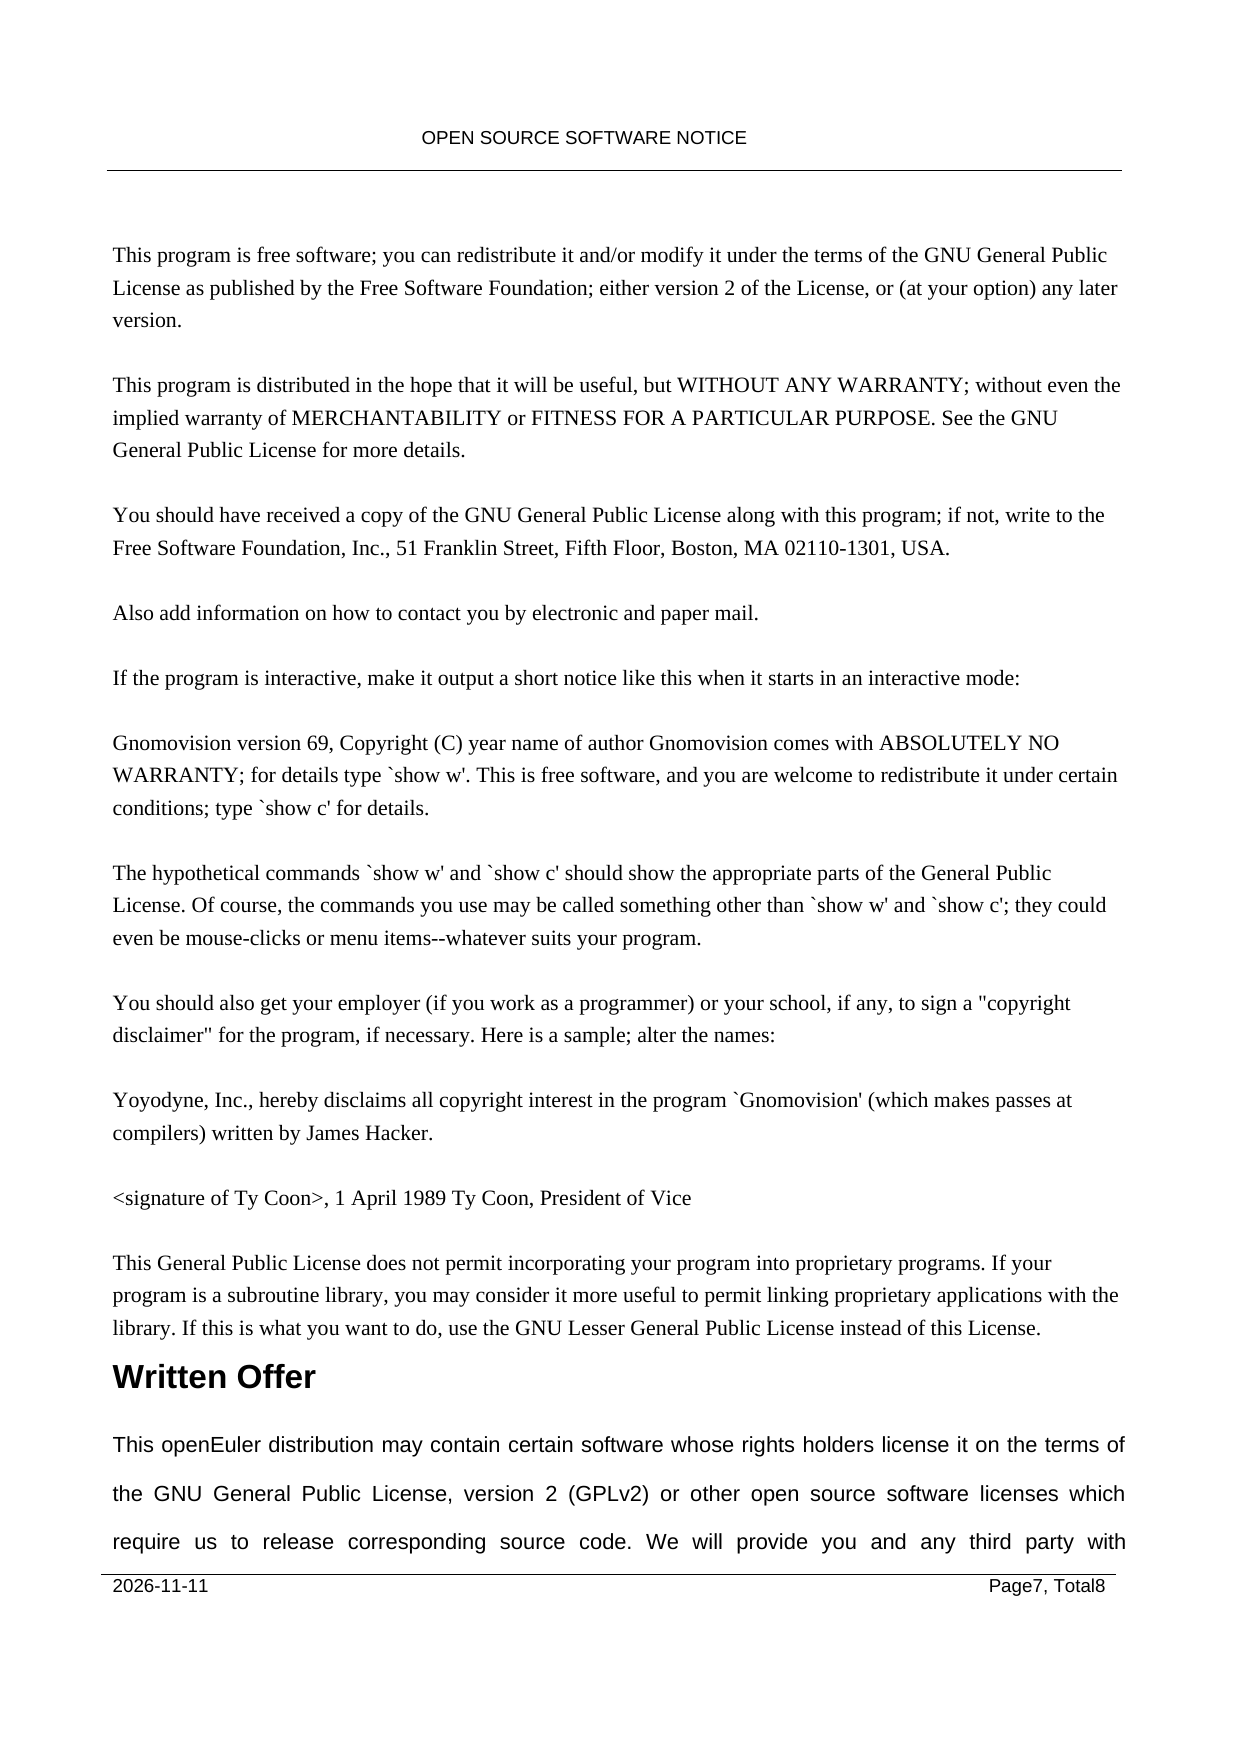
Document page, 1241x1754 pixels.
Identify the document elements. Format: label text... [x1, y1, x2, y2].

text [112, 206, 1128, 1344]
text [112, 1428, 1128, 1558]
text Written Offer [112, 1344, 1128, 1409]
